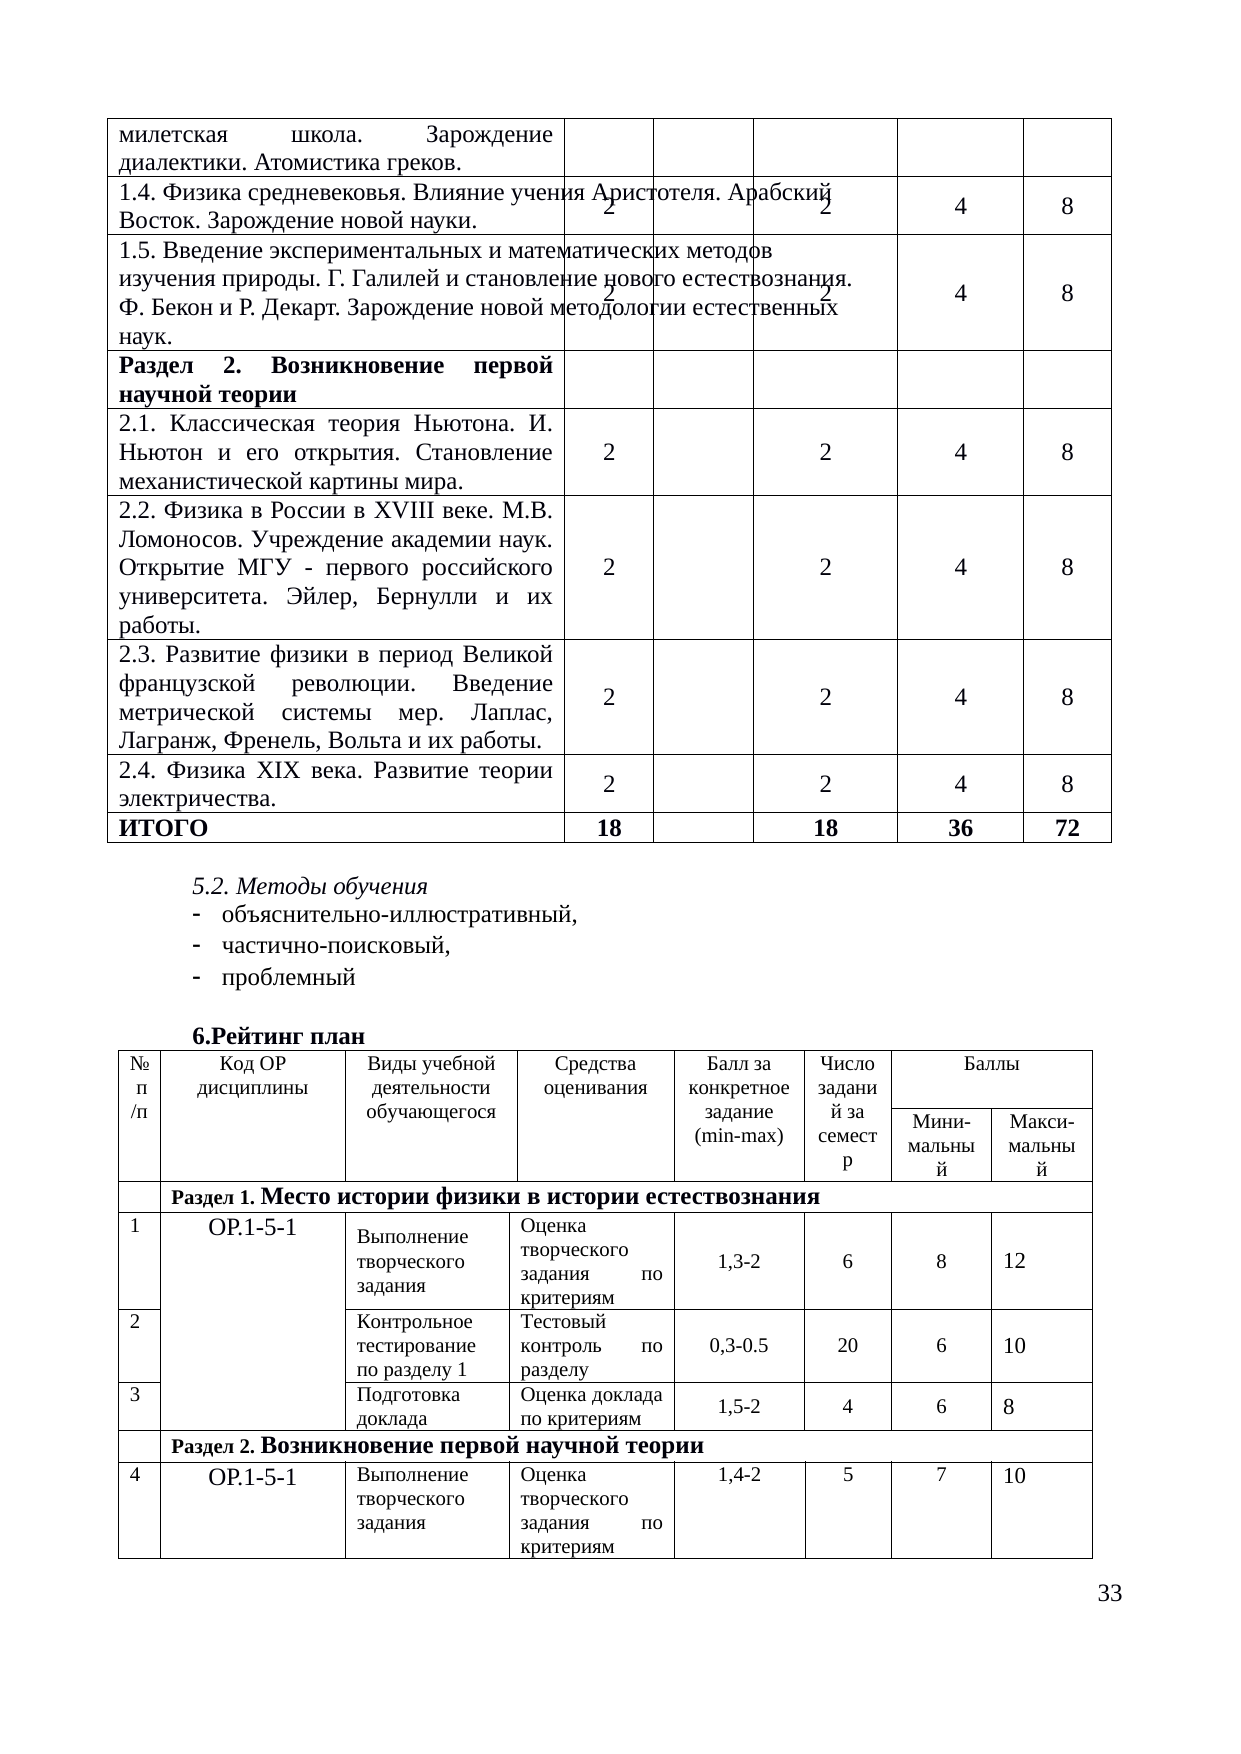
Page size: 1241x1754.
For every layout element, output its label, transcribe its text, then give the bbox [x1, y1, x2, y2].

list частично-поисковый, [118, 931, 1122, 959]
table_cell Раздел 2. Возникновение первой научной теории [161, 1431, 1092, 1461]
table_cell 2 [565, 119, 653, 176]
table_cell [654, 813, 753, 842]
table_cell 12 [992, 1213, 1092, 1309]
table_cell Раздел 2. Возникновение первой научной теории [108, 351, 564, 408]
table_cell 5 [806, 1463, 891, 1558]
table_cell 8 [992, 1383, 1092, 1430]
table_cell 4 [805, 1383, 891, 1430]
table_cell 6 [892, 1310, 991, 1381]
table_cell Мини-мальный [892, 1109, 991, 1181]
table_cell 4 [898, 119, 1023, 176]
table_cell 2 [565, 235, 653, 350]
table_cell 3 [119, 1383, 160, 1430]
table_cell 4 [898, 640, 1023, 754]
table_cell [654, 640, 753, 754]
table_cell [654, 351, 753, 408]
table_cell Оценка творческого задания по критериям [510, 1213, 674, 1309]
table_header Число заданий за семестр [805, 1051, 891, 1181]
table_cell 4 [898, 755, 1023, 812]
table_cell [108, 119, 564, 176]
table_cell Оценка доклада по критериям [510, 1383, 674, 1430]
table_cell [898, 351, 1023, 408]
table_cell 2 [565, 755, 653, 812]
table_cell 6 [805, 1213, 891, 1309]
table_cell [654, 235, 753, 350]
table_header Балл за конкретное задание (min-max) [675, 1051, 804, 1181]
table_cell [754, 351, 897, 408]
table_cell 2 [754, 235, 897, 350]
table_header Код ОР дисциплины [161, 1051, 345, 1181]
table_cell 2 [565, 496, 653, 639]
table_cell [119, 1431, 160, 1461]
table_cell ИТОГО [108, 813, 564, 842]
table_cell 4 [898, 177, 1023, 234]
table_cell 2 [119, 1310, 160, 1381]
table_cell 36 [898, 813, 1023, 842]
table_cell [654, 496, 753, 639]
table_cell 4 [898, 496, 1023, 639]
table_cell Тестовый контроль по разделу [510, 1310, 674, 1381]
table_cell 2 [565, 409, 653, 494]
text 5.2. Методы обучения [118, 871, 1122, 899]
text 6.Рейтинг план [118, 1021, 1122, 1050]
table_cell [346, 1463, 509, 1558]
table_cell 1.4. Физика средневековья. Влияние учения Аристотеля. Арабский Восток. Зарождение новой науки. [108, 177, 564, 234]
table_cell Контрольное тестирование по разделу 1 [346, 1310, 509, 1381]
table_cell 2 [754, 640, 897, 754]
table_cell Раздел 1. Место истории физики в истории естествознания [161, 1182, 1092, 1212]
table_cell 4 [119, 1463, 160, 1558]
table_header № п/п [119, 1051, 160, 1181]
table_cell 8 [892, 1213, 991, 1309]
table_cell 2.4. Физика XIX века. Развитие теории электричества. [108, 755, 564, 812]
table_cell 2 [754, 755, 897, 812]
table_cell ОР.1-5-1 [161, 1213, 345, 1430]
table_cell 1,5-2 [675, 1383, 804, 1430]
table_cell 0,3-0.5 [675, 1310, 804, 1381]
table_cell [565, 351, 653, 408]
table_cell 8 [1024, 119, 1111, 176]
table_cell [654, 409, 753, 494]
table_cell 1.5. Введение экспериментальных и математических методов изучения природы. Г. Галилей и становление нового естествознания. Ф. Бекон и Р. Декарт. Зарождение новой методологии естественных наук. [108, 235, 564, 350]
table_header Виды учебной деятельности обучающегося [346, 1051, 517, 1181]
table_cell [1024, 351, 1111, 408]
table_cell 2 [754, 119, 897, 176]
table_cell 2 [754, 409, 897, 494]
table_cell 4 [898, 409, 1023, 494]
table_cell 8 [1024, 755, 1111, 812]
table_cell 8 [1024, 235, 1111, 350]
table_cell 2 [565, 177, 653, 234]
table_cell 8 [1024, 177, 1111, 234]
table_cell 18 [565, 813, 653, 842]
table_cell 10 [992, 1463, 1092, 1558]
table_cell 1,4-2 [675, 1463, 805, 1558]
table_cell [510, 1463, 674, 1558]
table_cell 1,3-2 [675, 1213, 804, 1309]
table_header Баллы [892, 1051, 1092, 1108]
table_cell 2 [754, 177, 897, 234]
table_header Средства оценивания [518, 1051, 674, 1181]
table_cell 72 [1024, 813, 1111, 842]
table_cell 8 [1024, 496, 1111, 639]
table_cell Макси-мальный [992, 1109, 1092, 1181]
table_cell 20 [805, 1310, 891, 1381]
list проблемный [118, 962, 1122, 990]
table_cell 4 [898, 235, 1023, 350]
table_cell Выполнение творческого задания [346, 1213, 509, 1309]
table_cell 8 [1024, 640, 1111, 754]
table_cell 2 [565, 640, 653, 754]
table_cell 7 [892, 1463, 991, 1558]
table_cell [654, 755, 753, 812]
table_cell 2.2. Физика в России в XVIII веке. М.В. Ломоносов. Учреждение академии наук. Открытие МГУ - первого российского университета. Эйлер, Бернулли и их работы. [108, 496, 564, 639]
table_cell Подготовка доклада [346, 1383, 509, 1430]
table_cell 10 [992, 1310, 1092, 1381]
table_cell 2 [754, 496, 897, 639]
table_cell 8 [1024, 409, 1111, 494]
table_cell 6 [892, 1383, 991, 1430]
table_cell 2.1. Классическая теория Ньютона. И. Ньютон и его открытия. Становление механистической картины мира. [108, 409, 564, 494]
table_cell 2.3. Развитие физики в период Великой французской революции. Введение метрической системы мер. Лаплас, Лагранж, Френель, Вольта и их работы. [108, 640, 564, 754]
table_cell [119, 1182, 160, 1212]
table_cell 18 [754, 813, 897, 842]
table_cell 1 [119, 1213, 160, 1309]
table_cell ОР.1-5-1 [161, 1463, 345, 1558]
table_cell [654, 177, 753, 234]
list объяснительно-иллюстративный, [118, 899, 1122, 928]
table_cell [654, 119, 753, 176]
